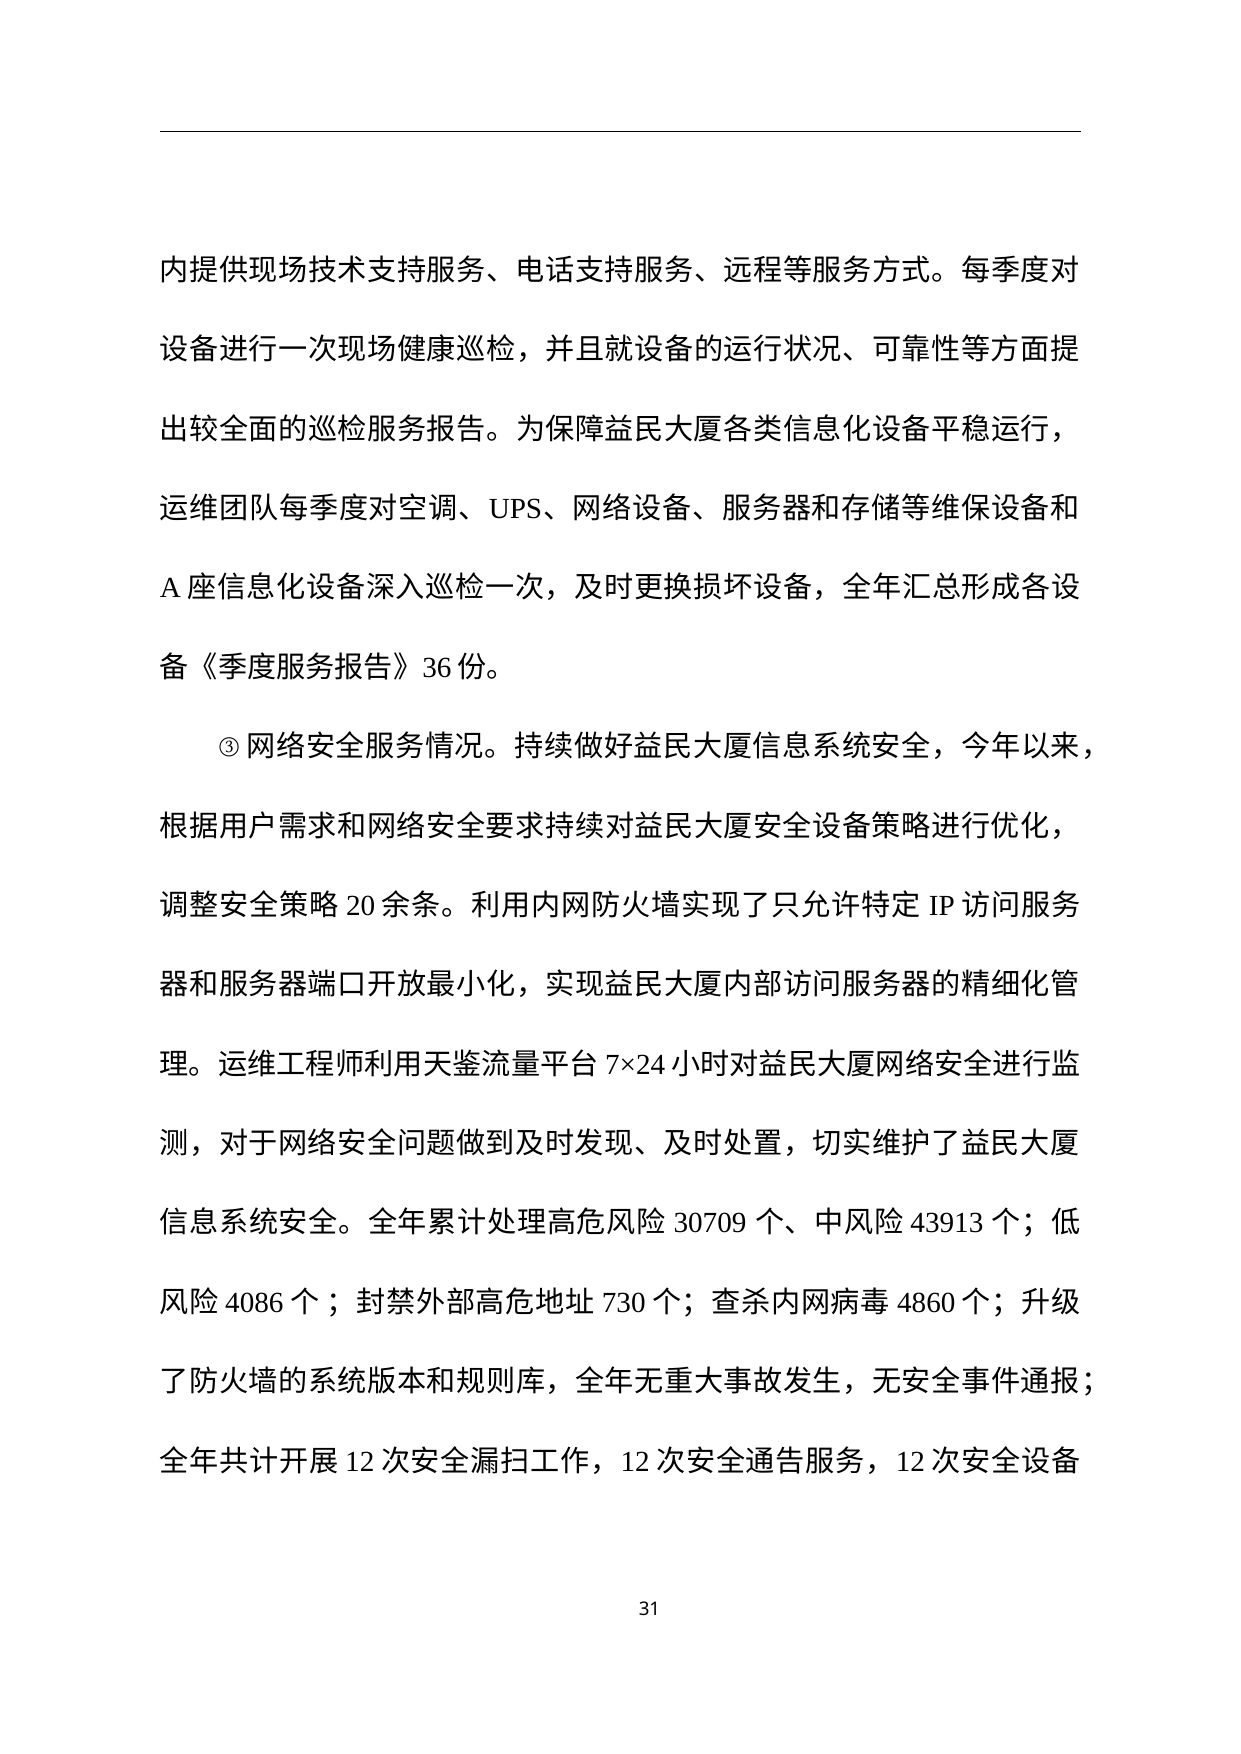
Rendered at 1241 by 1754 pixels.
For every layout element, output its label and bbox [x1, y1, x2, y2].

text [159, 228, 1081, 704]
text [159, 704, 1081, 1498]
